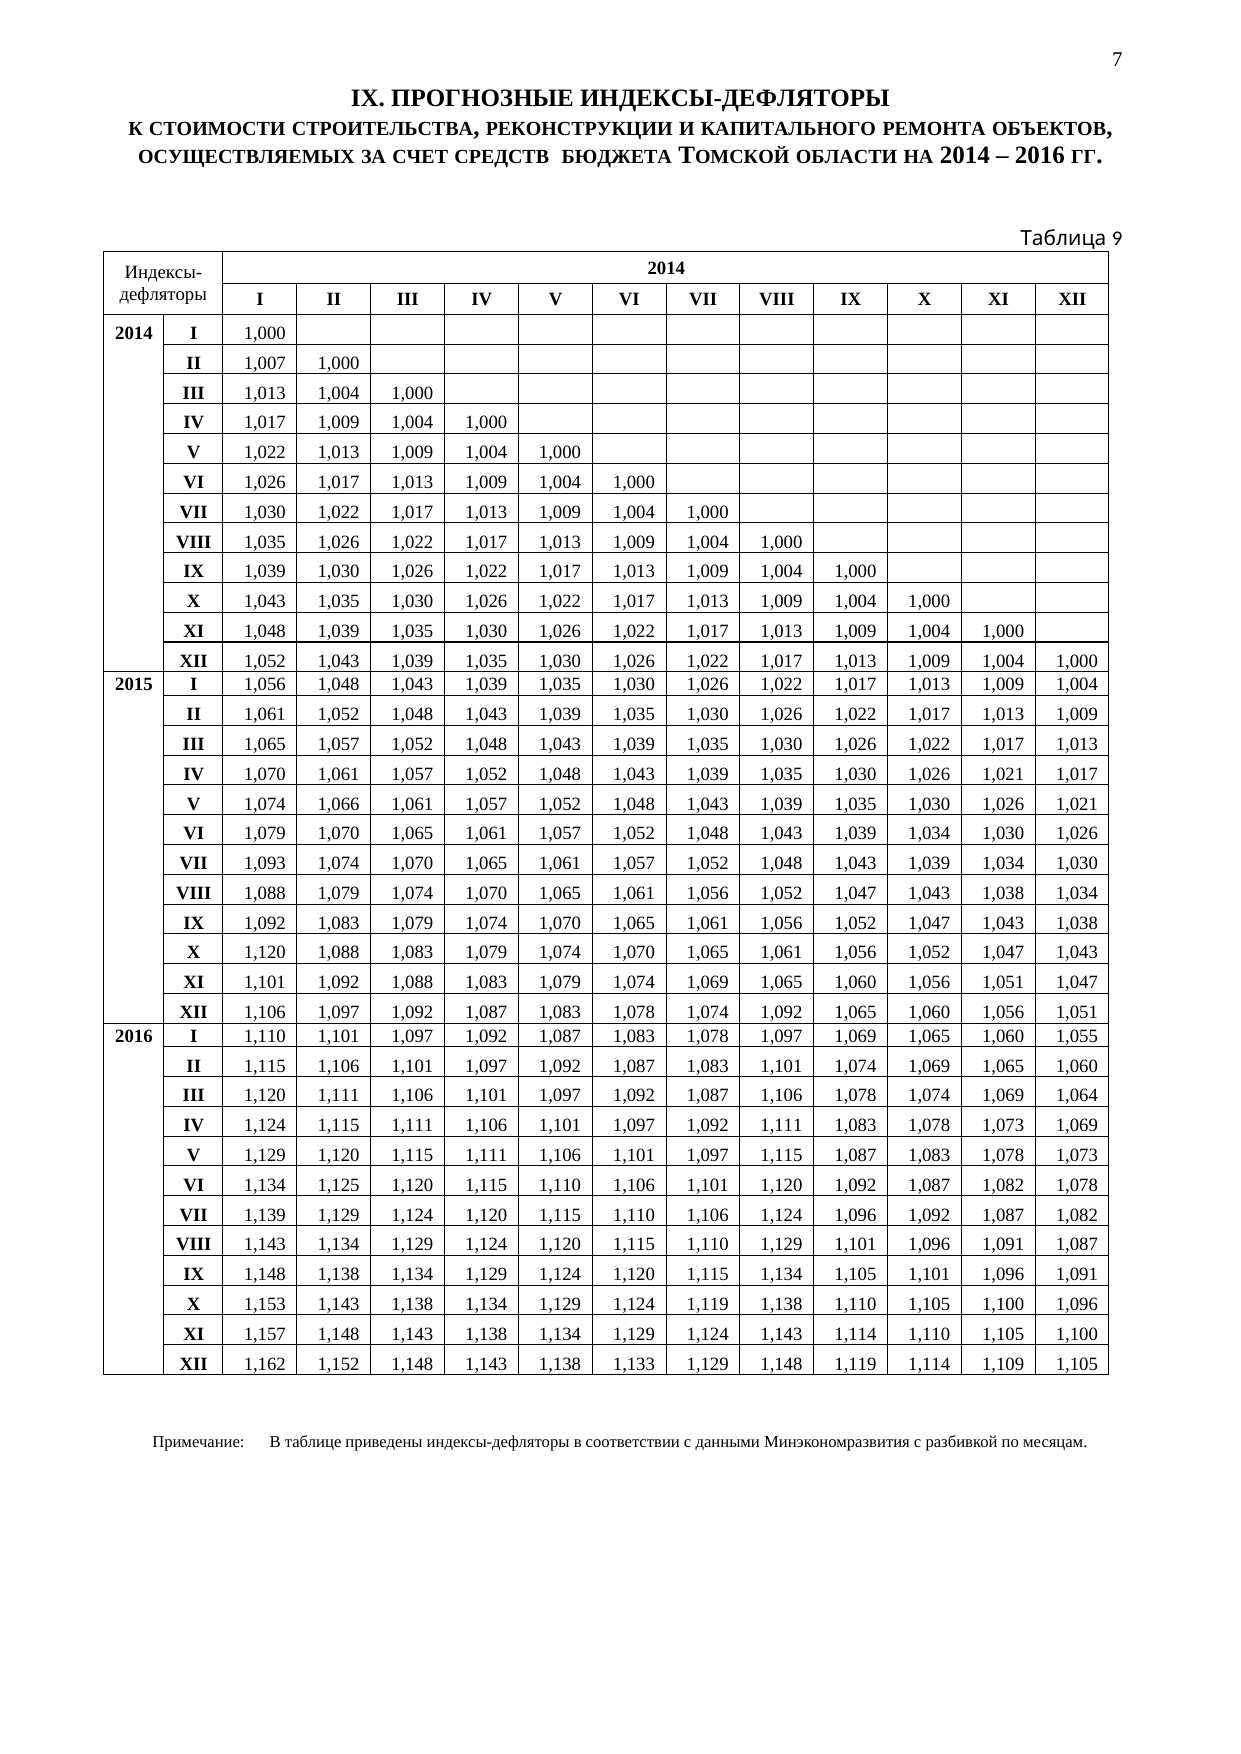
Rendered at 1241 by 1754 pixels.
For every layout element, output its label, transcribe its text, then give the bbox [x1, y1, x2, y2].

table_cell 1,030 [888, 785, 961, 814]
table_cell 1,110 [667, 1226, 739, 1255]
table_cell 1,079 [519, 964, 592, 993]
table_cell 1,120 [223, 1077, 296, 1106]
table_cell III [164, 1077, 222, 1106]
table_cell 1,065 [667, 934, 739, 963]
table_cell [519, 315, 592, 343]
table_cell 1,105 [962, 1315, 1035, 1344]
table_cell [593, 374, 666, 403]
table_cell [667, 345, 739, 373]
table_cell 1,056 [740, 905, 813, 933]
table_cell VII [164, 494, 222, 522]
table_cell 1,069 [814, 1024, 887, 1046]
table_cell 1,115 [519, 1196, 592, 1225]
table_cell 1,000 [667, 494, 739, 522]
table_cell 1,035 [667, 726, 739, 754]
table_cell 1,060 [814, 964, 887, 993]
table_cell 1,000 [519, 434, 592, 463]
table_cell [814, 345, 887, 373]
table_cell II [164, 696, 222, 725]
table_cell [519, 345, 592, 373]
table_cell 1,074 [814, 1047, 887, 1076]
table_cell 1,051 [1036, 994, 1108, 1023]
table_cell 1,083 [371, 934, 444, 963]
table_cell 1,060 [962, 1024, 1035, 1046]
table_cell 1,013 [1036, 726, 1108, 754]
table_cell 1,097 [593, 1107, 666, 1136]
table_cell 1,039 [519, 696, 592, 725]
table_cell II [164, 345, 222, 373]
table_cell 1,074 [223, 785, 296, 814]
table_cell [593, 315, 666, 343]
table_cell 1,096 [888, 1226, 961, 1255]
table_cell [667, 464, 739, 492]
table_cell 1,017 [962, 726, 1035, 754]
table_cell III [164, 726, 222, 754]
table_cell 1,106 [667, 1196, 739, 1225]
table_cell 1,101 [223, 964, 296, 993]
table_cell 2015 [104, 672, 163, 695]
table_cell [104, 403, 163, 433]
table_cell 1,101 [519, 1107, 592, 1136]
table_cell 1,048 [519, 756, 592, 784]
table_cell 1,087 [962, 1196, 1035, 1225]
table_cell 1,087 [445, 994, 518, 1023]
table_cell [104, 874, 163, 903]
table_cell 1,009 [814, 613, 887, 641]
table_cell 1,133 [593, 1345, 666, 1374]
table_cell III [371, 284, 444, 314]
table_cell 1,048 [445, 726, 518, 754]
table_cell [104, 1344, 163, 1374]
table_cell [104, 1195, 163, 1225]
table_cell 1,026 [814, 726, 887, 754]
table_cell [104, 725, 163, 754]
table_cell 1,082 [1036, 1196, 1108, 1225]
table_cell 1,120 [740, 1166, 813, 1195]
table_cell 1,009 [445, 464, 518, 492]
table_cell 1,047 [814, 875, 887, 903]
table_cell 1,124 [667, 1315, 739, 1344]
table_cell 1,073 [962, 1107, 1035, 1136]
table_cell [1036, 553, 1108, 582]
table_cell 1,004 [667, 523, 739, 552]
table_cell 1,111 [445, 1137, 518, 1165]
table_cell 1,109 [962, 1345, 1035, 1374]
table_cell VIII [164, 523, 222, 552]
table_cell [888, 404, 961, 433]
table_cell [962, 553, 1035, 582]
table_cell [104, 1255, 163, 1284]
table_cell 1,088 [223, 875, 296, 903]
table_cell 1,021 [1036, 785, 1108, 814]
table_cell 1,026 [593, 643, 666, 671]
table_cell 1,114 [888, 1345, 961, 1374]
table_cell 1,083 [667, 1047, 739, 1076]
table_cell 1,110 [814, 1286, 887, 1314]
table_cell 1,052 [519, 785, 592, 814]
table_cell 1,101 [888, 1256, 961, 1284]
text IX. ПРОГНОЗНЫЕ ИНДЕКСЫ-ДЕФЛЯТОРЫ к стоимости строительства, реконструкции и капитального ремонта объектов, осуществляемых за счет средств бюджета Томской области на 2014 – 2016 гг. [118, 83, 1122, 169]
table_cell 1,078 [593, 994, 666, 1023]
table_cell 1,013 [223, 374, 296, 403]
table_cell 1,022 [445, 553, 518, 582]
table_cell 1,038 [1036, 905, 1108, 933]
table_cell 1,087 [667, 1077, 739, 1106]
table_cell 1,022 [223, 434, 296, 463]
table_cell [962, 583, 1035, 612]
table_cell 1,065 [445, 845, 518, 874]
table_cell 1,039 [445, 672, 518, 695]
table_cell 1,035 [297, 583, 370, 612]
table_cell V [164, 434, 222, 463]
table_cell VI [593, 284, 666, 314]
table_cell 1,017 [297, 464, 370, 492]
table_cell 1,101 [297, 1024, 370, 1046]
table_header Индексы-дефляторы [104, 252, 222, 314]
table_cell 1,157 [223, 1315, 296, 1344]
table_cell [104, 1076, 163, 1106]
table_cell 1,074 [371, 875, 444, 903]
table_cell [740, 315, 813, 343]
table_cell 1,088 [371, 964, 444, 993]
table_cell I [164, 1024, 222, 1046]
table_cell 1,129 [297, 1196, 370, 1225]
table_cell 1,000 [962, 613, 1035, 641]
table_cell 1,000 [740, 523, 813, 552]
table_cell 1,092 [519, 1047, 592, 1076]
table_cell 1,038 [962, 875, 1035, 903]
table_cell 1,092 [888, 1196, 961, 1225]
table_cell XII [164, 1345, 222, 1374]
table_cell [519, 374, 592, 403]
table_cell IX [164, 905, 222, 933]
table_cell 1,043 [740, 815, 813, 844]
table_cell 1,138 [445, 1315, 518, 1344]
table_cell [888, 315, 961, 343]
table_cell 1,124 [445, 1226, 518, 1255]
table_cell 1,134 [297, 1226, 370, 1255]
table_cell 1,052 [297, 696, 370, 725]
table_cell 1,097 [371, 1024, 444, 1046]
table_cell 1,004 [888, 613, 961, 641]
table_cell 1,065 [740, 964, 813, 993]
table_cell [104, 1106, 163, 1136]
table_cell 1,111 [297, 1077, 370, 1106]
table_cell 1,069 [888, 1047, 961, 1076]
table_cell [740, 494, 813, 522]
table_cell I [164, 315, 222, 343]
table_cell V [164, 1137, 222, 1165]
table_cell [593, 434, 666, 463]
table_cell XI [164, 964, 222, 993]
table_cell 1,143 [297, 1286, 370, 1314]
table_cell 1,129 [445, 1256, 518, 1284]
table_cell VIII [740, 284, 813, 314]
table_cell [667, 404, 739, 433]
table_cell 1,079 [297, 875, 370, 903]
table_cell [888, 523, 961, 552]
table_cell [104, 552, 163, 582]
table_cell [962, 315, 1035, 343]
table_cell 1,048 [740, 845, 813, 874]
table_cell 1,043 [519, 726, 592, 754]
table_cell 1,111 [371, 1107, 444, 1136]
table_cell XII [164, 643, 222, 671]
table_cell 1,087 [1036, 1226, 1108, 1255]
table_cell 1,134 [445, 1286, 518, 1314]
table_cell 1,092 [814, 1166, 887, 1195]
table_cell 1,022 [519, 583, 592, 612]
table_cell 1,052 [888, 934, 961, 963]
table_cell 1,056 [888, 964, 961, 993]
table_cell 2016 [104, 1024, 163, 1046]
table_cell [667, 374, 739, 403]
table_cell [104, 522, 163, 552]
table_cell 1,035 [814, 785, 887, 814]
table_cell 1,066 [297, 785, 370, 814]
table_cell 1,115 [667, 1256, 739, 1284]
table_cell [740, 374, 813, 403]
table_cell 1,000 [593, 464, 666, 492]
table_cell 1,082 [962, 1166, 1035, 1195]
table_cell 1,047 [888, 905, 961, 933]
table_cell 1,096 [814, 1196, 887, 1225]
table_cell 1,017 [593, 583, 666, 612]
table_cell 1,101 [593, 1137, 666, 1165]
table_cell IV [445, 284, 518, 314]
table_cell 1,007 [223, 345, 296, 373]
table_cell 1,043 [667, 785, 739, 814]
table_cell 1,052 [667, 845, 739, 874]
table_cell 1,078 [814, 1077, 887, 1106]
table_cell [888, 464, 961, 492]
table_cell IX [164, 553, 222, 582]
table_cell I [223, 284, 296, 314]
table_cell I [164, 672, 222, 695]
table_cell [667, 315, 739, 343]
table_cell III [164, 374, 222, 403]
table_cell 1,000 [888, 583, 961, 612]
table_cell 1,115 [297, 1107, 370, 1136]
table_cell 1,013 [371, 464, 444, 492]
table_cell 1,061 [297, 756, 370, 784]
table_cell 1,056 [223, 672, 296, 695]
table_cell VII [667, 284, 739, 314]
table_cell 1,097 [519, 1077, 592, 1106]
table_cell X [164, 583, 222, 612]
table_cell XI [962, 284, 1035, 314]
table_cell 1,110 [593, 1196, 666, 1225]
table_cell 1,153 [223, 1286, 296, 1314]
table_cell [888, 434, 961, 463]
table_cell 1,079 [223, 815, 296, 844]
table_cell [1036, 613, 1108, 641]
table_cell [445, 345, 518, 373]
table_cell [814, 374, 887, 403]
table_cell 1,055 [1036, 1024, 1108, 1046]
table_cell [1036, 523, 1108, 552]
table_cell 1,022 [814, 696, 887, 725]
table_cell 1,143 [445, 1345, 518, 1374]
table_cell 1,052 [814, 905, 887, 933]
table_cell 1,106 [519, 1137, 592, 1165]
table_cell 1,124 [593, 1286, 666, 1314]
table_cell 1,106 [371, 1077, 444, 1106]
table_cell 1,129 [223, 1137, 296, 1165]
table_cell 1,119 [667, 1286, 739, 1314]
table_cell 1,039 [888, 845, 961, 874]
table_cell 1,000 [814, 553, 887, 582]
table_cell 1,070 [371, 845, 444, 874]
table_cell 1,026 [519, 613, 592, 641]
table_cell 1,139 [223, 1196, 296, 1225]
table_cell 1,115 [445, 1166, 518, 1195]
table_cell 1,092 [667, 1107, 739, 1136]
table_cell 1,022 [297, 494, 370, 522]
table_cell 1,120 [297, 1137, 370, 1165]
table_cell 1,143 [223, 1226, 296, 1255]
table_cell 1,124 [371, 1196, 444, 1225]
table_cell 1,138 [371, 1286, 444, 1314]
table_cell [104, 1314, 163, 1344]
table_cell 1,087 [519, 1024, 592, 1046]
table_cell 1,129 [740, 1226, 813, 1255]
table_cell 1,013 [519, 523, 592, 552]
table_cell 1,009 [593, 523, 666, 552]
table_cell 1,052 [445, 756, 518, 784]
table_cell 1,097 [667, 1137, 739, 1165]
table_cell 1,134 [223, 1166, 296, 1195]
table_cell 1,022 [740, 672, 813, 695]
table_cell 1,119 [814, 1345, 887, 1374]
table_cell [962, 434, 1035, 463]
table_cell 1,034 [962, 845, 1035, 874]
table_cell 1,096 [1036, 1286, 1108, 1314]
table_cell 1,051 [962, 964, 1035, 993]
table_cell [104, 1046, 163, 1076]
table_cell 1,092 [297, 964, 370, 993]
table_cell 1,065 [223, 726, 296, 754]
table_cell 1,074 [297, 845, 370, 874]
table_cell [888, 345, 961, 373]
table_cell 1,009 [297, 404, 370, 433]
table_cell [104, 784, 163, 814]
table_cell [814, 464, 887, 492]
table_cell 1,017 [814, 672, 887, 695]
table_cell 1,106 [445, 1107, 518, 1136]
table_cell 1,105 [814, 1256, 887, 1284]
table_cell [1036, 464, 1108, 492]
table_cell 1,043 [962, 905, 1035, 933]
table_cell 1,111 [740, 1107, 813, 1136]
table_cell 1,120 [445, 1196, 518, 1225]
table_cell 1,043 [223, 583, 296, 612]
table_cell 1,017 [519, 553, 592, 582]
table_cell 1,148 [297, 1315, 370, 1344]
table_cell 1,105 [1036, 1345, 1108, 1374]
table_cell XI [164, 1315, 222, 1344]
table_cell 1,125 [297, 1166, 370, 1195]
table_cell 1,120 [371, 1166, 444, 1195]
table_cell 1,101 [814, 1226, 887, 1255]
table_cell 1,035 [223, 523, 296, 552]
table_cell 1,048 [223, 613, 296, 641]
table_cell 1,083 [297, 905, 370, 933]
table_cell 1,148 [740, 1345, 813, 1374]
table_cell 1,009 [371, 434, 444, 463]
table_cell [1036, 315, 1108, 343]
table_cell VIII [164, 1226, 222, 1255]
table_cell [104, 963, 163, 993]
table_cell 1,009 [740, 583, 813, 612]
table_cell 1,092 [371, 994, 444, 1023]
table_cell IX [814, 284, 887, 314]
table_cell 1,110 [519, 1166, 592, 1195]
table_cell [519, 404, 592, 433]
table_cell [104, 1165, 163, 1195]
table_cell 1,134 [740, 1256, 813, 1284]
table_cell 1,052 [593, 815, 666, 844]
table_cell 1,048 [297, 672, 370, 695]
table_cell 1,013 [888, 672, 961, 695]
table_cell [371, 315, 444, 343]
table_cell 1,030 [519, 643, 592, 671]
table_cell 1,106 [223, 994, 296, 1023]
table_cell 1,009 [519, 494, 592, 522]
table_cell [814, 404, 887, 433]
table_cell [667, 434, 739, 463]
table_cell [104, 814, 163, 844]
table_cell 1,013 [593, 553, 666, 582]
table_cell [104, 344, 163, 373]
table_cell 1,092 [223, 905, 296, 933]
table_cell 1,026 [740, 696, 813, 725]
text Примечание: В таблице приведены индексы-дефляторы в соответствии с данными Минэкономразвития с разбивкой по месяцам. [118, 1432, 1122, 1451]
table_cell 1,017 [1036, 756, 1108, 784]
table_cell 1,097 [445, 1047, 518, 1076]
table_cell 1,030 [740, 726, 813, 754]
table_cell 1,026 [371, 553, 444, 582]
table_cell 1,039 [667, 756, 739, 784]
table_cell [104, 433, 163, 463]
table_cell 1,101 [667, 1166, 739, 1195]
table_cell 1,069 [962, 1077, 1035, 1106]
table_cell 1,129 [593, 1315, 666, 1344]
table_cell [445, 374, 518, 403]
table_cell 1,074 [667, 994, 739, 1023]
table_cell 1,110 [888, 1315, 961, 1344]
table_cell 1,124 [223, 1107, 296, 1136]
table_cell 1,061 [445, 815, 518, 844]
table_cell XII [1036, 284, 1108, 314]
table_cell 1,013 [445, 494, 518, 522]
table_cell [104, 904, 163, 933]
table_cell 1,021 [962, 756, 1035, 784]
table_cell [962, 345, 1035, 373]
table_cell IV [164, 404, 222, 433]
table_cell 1,030 [297, 553, 370, 582]
table_cell VI [164, 815, 222, 844]
table_cell [1036, 404, 1108, 433]
table_cell 1,065 [371, 815, 444, 844]
table_cell 1,061 [223, 696, 296, 725]
table_cell 1,083 [445, 964, 518, 993]
table_cell 1,097 [740, 1024, 813, 1046]
table_cell 1,004 [1036, 672, 1108, 695]
table_cell 1,052 [371, 726, 444, 754]
table_cell 1,065 [814, 994, 887, 1023]
table_cell 1,061 [519, 845, 592, 874]
table_cell 1,043 [814, 845, 887, 874]
table_cell [104, 844, 163, 874]
table_cell [104, 493, 163, 522]
table_cell 1,004 [371, 404, 444, 433]
table_cell 1,074 [593, 964, 666, 993]
table_cell 1,022 [593, 613, 666, 641]
table_cell 1,065 [593, 905, 666, 933]
table_cell 1,000 [297, 345, 370, 373]
table_cell 1,000 [445, 404, 518, 433]
table_cell 1,026 [297, 523, 370, 552]
table_cell 1,043 [297, 643, 370, 671]
table_cell [814, 315, 887, 343]
table_cell 1,043 [888, 875, 961, 903]
table_cell 1,092 [740, 994, 813, 1023]
table_cell [445, 315, 518, 343]
table_cell 1,000 [371, 374, 444, 403]
table_cell [104, 1285, 163, 1314]
table_cell [104, 695, 163, 725]
table_cell 1,052 [740, 875, 813, 903]
table_cell 1,070 [519, 905, 592, 933]
table_cell 1,152 [297, 1345, 370, 1374]
table_cell 1,039 [371, 643, 444, 671]
table_cell 1,052 [223, 643, 296, 671]
table_cell 1,106 [740, 1077, 813, 1106]
table_cell 1,129 [667, 1345, 739, 1374]
table_cell 1,120 [519, 1226, 592, 1255]
table_cell 1,101 [445, 1077, 518, 1106]
table_cell [104, 993, 163, 1023]
table_cell VII [164, 1196, 222, 1225]
table_cell 1,048 [667, 815, 739, 844]
table_cell [1036, 374, 1108, 403]
table_cell [104, 463, 163, 492]
table_cell [104, 755, 163, 784]
table_cell IV [164, 1107, 222, 1136]
table_cell 1,092 [445, 1024, 518, 1046]
table_cell [1036, 494, 1108, 522]
table_cell 1,070 [223, 756, 296, 784]
table_cell 1,013 [962, 696, 1035, 725]
table_cell 1,000 [1036, 643, 1108, 671]
table_cell 1,115 [593, 1226, 666, 1255]
table_cell 1,134 [371, 1256, 444, 1284]
table_cell 1,030 [371, 583, 444, 612]
table_cell VIII [164, 875, 222, 903]
table_cell 1,057 [519, 815, 592, 844]
table_cell [740, 345, 813, 373]
table_cell 1,035 [593, 696, 666, 725]
table_cell 1,047 [1036, 964, 1108, 993]
table_cell 1,013 [814, 643, 887, 671]
table_cell II [297, 284, 370, 314]
table_cell [962, 374, 1035, 403]
table_cell 1,047 [962, 934, 1035, 963]
table_cell [740, 434, 813, 463]
table_cell 1,057 [445, 785, 518, 814]
table_cell 1,101 [371, 1047, 444, 1076]
table_cell 1,065 [519, 875, 592, 903]
table_cell 1,035 [519, 672, 592, 695]
table_cell 1,061 [740, 934, 813, 963]
table_cell VI [164, 464, 222, 492]
table_cell 1,092 [593, 1077, 666, 1106]
table_cell 1,043 [445, 696, 518, 725]
table_cell 1,078 [667, 1024, 739, 1046]
table_cell 1,061 [371, 785, 444, 814]
table_cell 1,043 [593, 756, 666, 784]
table_cell IX [164, 1256, 222, 1284]
table_cell 1,114 [814, 1315, 887, 1344]
table_cell 1,148 [371, 1345, 444, 1374]
table_cell 1,030 [1036, 845, 1108, 874]
table_cell 1,074 [519, 934, 592, 963]
table_cell 1,017 [740, 643, 813, 671]
table_cell 1,039 [593, 726, 666, 754]
table_cell 1,115 [371, 1137, 444, 1165]
table_cell [814, 434, 887, 463]
table_cell 1,079 [371, 905, 444, 933]
table_cell 1,138 [740, 1286, 813, 1314]
table_cell [740, 404, 813, 433]
table_cell 1,004 [593, 494, 666, 522]
table_cell 1,101 [740, 1047, 813, 1076]
table_cell 1,004 [740, 553, 813, 582]
table_cell 1,035 [740, 756, 813, 784]
table_cell 1,148 [223, 1256, 296, 1284]
table_cell 1,013 [667, 583, 739, 612]
table_cell X [164, 1286, 222, 1314]
table_cell 1,004 [445, 434, 518, 463]
table_cell [962, 404, 1035, 433]
table_cell 1,096 [962, 1256, 1035, 1284]
table_cell 1,069 [1036, 1107, 1108, 1136]
table_cell [104, 373, 163, 403]
table_cell [104, 1136, 163, 1165]
table_cell 1,060 [1036, 1047, 1108, 1076]
table_cell 1,078 [888, 1107, 961, 1136]
table_cell 1,017 [371, 494, 444, 522]
table_cell 1,039 [223, 553, 296, 582]
table_cell 1,043 [1036, 934, 1108, 963]
table_cell 1,065 [888, 1024, 961, 1046]
table_cell 1,017 [888, 696, 961, 725]
table_cell 1,009 [888, 643, 961, 671]
table_cell 1,070 [593, 934, 666, 963]
table_cell [1036, 583, 1108, 612]
table_cell [814, 523, 887, 552]
table_cell 1,030 [593, 672, 666, 695]
table_cell 1,057 [297, 726, 370, 754]
table_cell VII [164, 845, 222, 874]
table_cell 1,000 [223, 315, 296, 343]
table_cell 1,124 [740, 1196, 813, 1225]
table_cell 1,079 [445, 934, 518, 963]
table_cell 1,097 [297, 994, 370, 1023]
table_cell [104, 933, 163, 963]
table_cell 1,039 [297, 613, 370, 641]
table_cell 1,043 [371, 672, 444, 695]
table_cell 1,004 [519, 464, 592, 492]
table_cell 1,093 [223, 845, 296, 874]
table_cell 1,057 [593, 845, 666, 874]
table_cell 1,120 [223, 934, 296, 963]
table_cell 1,069 [667, 964, 739, 993]
table_cell 1,129 [519, 1286, 592, 1314]
table_cell 1,129 [371, 1226, 444, 1255]
table_cell 1,022 [371, 523, 444, 552]
table_cell 1,138 [297, 1256, 370, 1284]
table_cell 2014 [104, 315, 163, 343]
table_cell 1,030 [814, 756, 887, 784]
table_header 2014 [223, 252, 1108, 282]
table_cell 1,091 [962, 1226, 1035, 1255]
table_cell [888, 374, 961, 403]
table_cell 1,004 [297, 374, 370, 403]
table_cell 1,065 [962, 1047, 1035, 1076]
table_cell [104, 582, 163, 612]
table_cell 1,056 [667, 875, 739, 903]
table_cell [104, 641, 163, 671]
table_cell [104, 612, 163, 641]
table_cell 1,105 [888, 1286, 961, 1314]
table_cell 1,083 [593, 1024, 666, 1046]
table_cell 1,074 [445, 905, 518, 933]
table_cell 1,120 [593, 1256, 666, 1284]
table_cell 1,026 [1036, 815, 1108, 844]
table_cell 1,106 [297, 1047, 370, 1076]
table_cell 1,088 [297, 934, 370, 963]
table_cell 1,083 [888, 1137, 961, 1165]
table_cell 1,134 [519, 1315, 592, 1344]
table_cell 1,004 [962, 643, 1035, 671]
table_cell V [519, 284, 592, 314]
table_cell 1,030 [667, 696, 739, 725]
table_cell 1,083 [814, 1107, 887, 1136]
table_cell 1,110 [223, 1024, 296, 1046]
table_cell 1,061 [667, 905, 739, 933]
table_cell 1,009 [962, 672, 1035, 695]
table_cell 1,048 [371, 696, 444, 725]
table_cell IV [164, 756, 222, 784]
table_cell 1,078 [1036, 1166, 1108, 1195]
table_cell 1,087 [593, 1047, 666, 1076]
table_cell 1,009 [667, 553, 739, 582]
table_cell 1,057 [371, 756, 444, 784]
table_cell [1036, 434, 1108, 463]
table_cell [593, 345, 666, 373]
table_cell [297, 315, 370, 343]
table_cell 1,070 [297, 815, 370, 844]
table_cell 1,060 [888, 994, 961, 1023]
table_cell 1,017 [445, 523, 518, 552]
table_cell [888, 553, 961, 582]
table_cell 1,100 [962, 1286, 1035, 1314]
table_cell 1,039 [814, 815, 887, 844]
table_cell VI [164, 1166, 222, 1195]
table_cell 1,056 [814, 934, 887, 963]
table_cell [888, 494, 961, 522]
table_cell 1,124 [519, 1256, 592, 1284]
table_cell 1,035 [445, 643, 518, 671]
table_cell 1,115 [223, 1047, 296, 1076]
table_cell 1,073 [1036, 1137, 1108, 1165]
table_cell 1,026 [888, 756, 961, 784]
table_cell 1,026 [223, 464, 296, 492]
text Таблица 9 [118, 223, 1122, 251]
table_cell 1,030 [223, 494, 296, 522]
table_cell 1,078 [962, 1137, 1035, 1165]
table_cell XI [164, 613, 222, 641]
table_cell 1,026 [667, 672, 739, 695]
table_cell 1,115 [740, 1137, 813, 1165]
table_cell 1,100 [1036, 1315, 1108, 1344]
table_cell 1,162 [223, 1345, 296, 1374]
table_cell II [164, 1047, 222, 1076]
table_cell 1,074 [888, 1077, 961, 1106]
table_cell [962, 464, 1035, 492]
table_cell 1,017 [667, 613, 739, 641]
table_cell 1,017 [223, 404, 296, 433]
table_cell 1,138 [519, 1345, 592, 1374]
table_cell 1,034 [888, 815, 961, 844]
table_cell 1,106 [593, 1166, 666, 1195]
table_cell 1,087 [814, 1137, 887, 1165]
table_cell 1,091 [1036, 1256, 1108, 1284]
table_cell 1,030 [445, 613, 518, 641]
table_cell 1,026 [445, 583, 518, 612]
table_cell 1,022 [888, 726, 961, 754]
table_cell V [164, 785, 222, 814]
table_cell [962, 494, 1035, 522]
table_cell 1,070 [445, 875, 518, 903]
table_cell X [164, 934, 222, 963]
table_cell [1036, 345, 1108, 373]
table_cell 1,083 [519, 994, 592, 1023]
table_cell [371, 345, 444, 373]
table_cell 1,004 [814, 583, 887, 612]
table_cell 1,022 [667, 643, 739, 671]
table_cell 1,035 [371, 613, 444, 641]
table_cell 1,143 [740, 1315, 813, 1344]
table_cell 1,013 [740, 613, 813, 641]
table_cell 1,143 [371, 1315, 444, 1344]
table_cell X [888, 284, 961, 314]
table_cell 1,087 [888, 1166, 961, 1195]
table_cell [104, 1225, 163, 1255]
table_cell 1,056 [962, 994, 1035, 1023]
table_cell 1,026 [962, 785, 1035, 814]
table_cell 1,013 [297, 434, 370, 463]
table_cell 1,039 [740, 785, 813, 814]
table_cell 1,048 [593, 785, 666, 814]
table_cell [962, 523, 1035, 552]
table_cell 1,030 [962, 815, 1035, 844]
table_cell 1,061 [593, 875, 666, 903]
table_cell 1,064 [1036, 1077, 1108, 1106]
table_cell XII [164, 994, 222, 1023]
table_cell [814, 494, 887, 522]
table_cell [593, 404, 666, 433]
table_cell [740, 464, 813, 492]
table_cell 1,034 [1036, 875, 1108, 903]
table_cell 1,009 [1036, 696, 1108, 725]
